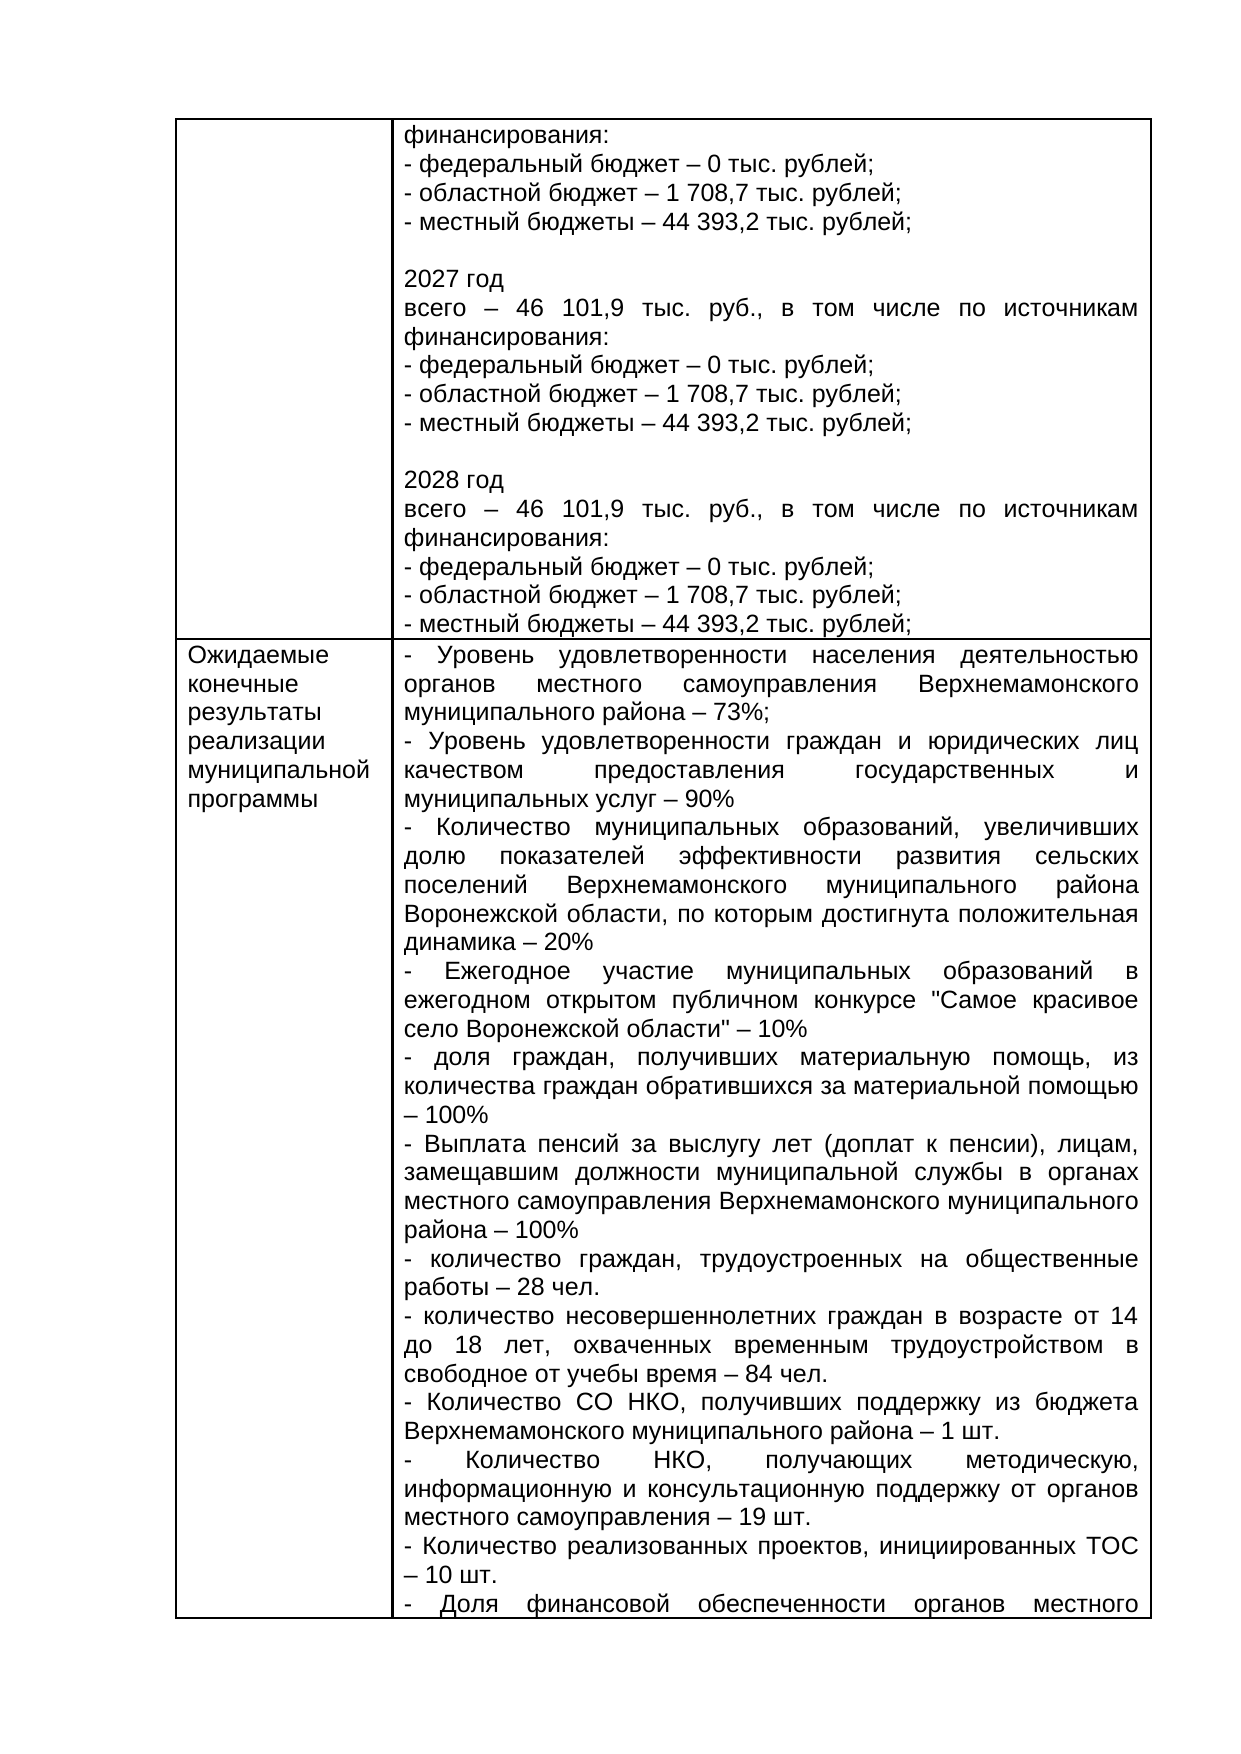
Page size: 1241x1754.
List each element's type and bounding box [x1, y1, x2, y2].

table_cell [394, 120, 1150, 638]
table_cell [394, 640, 1150, 1617]
table_cell [177, 120, 391, 638]
table_cell [177, 640, 391, 1617]
